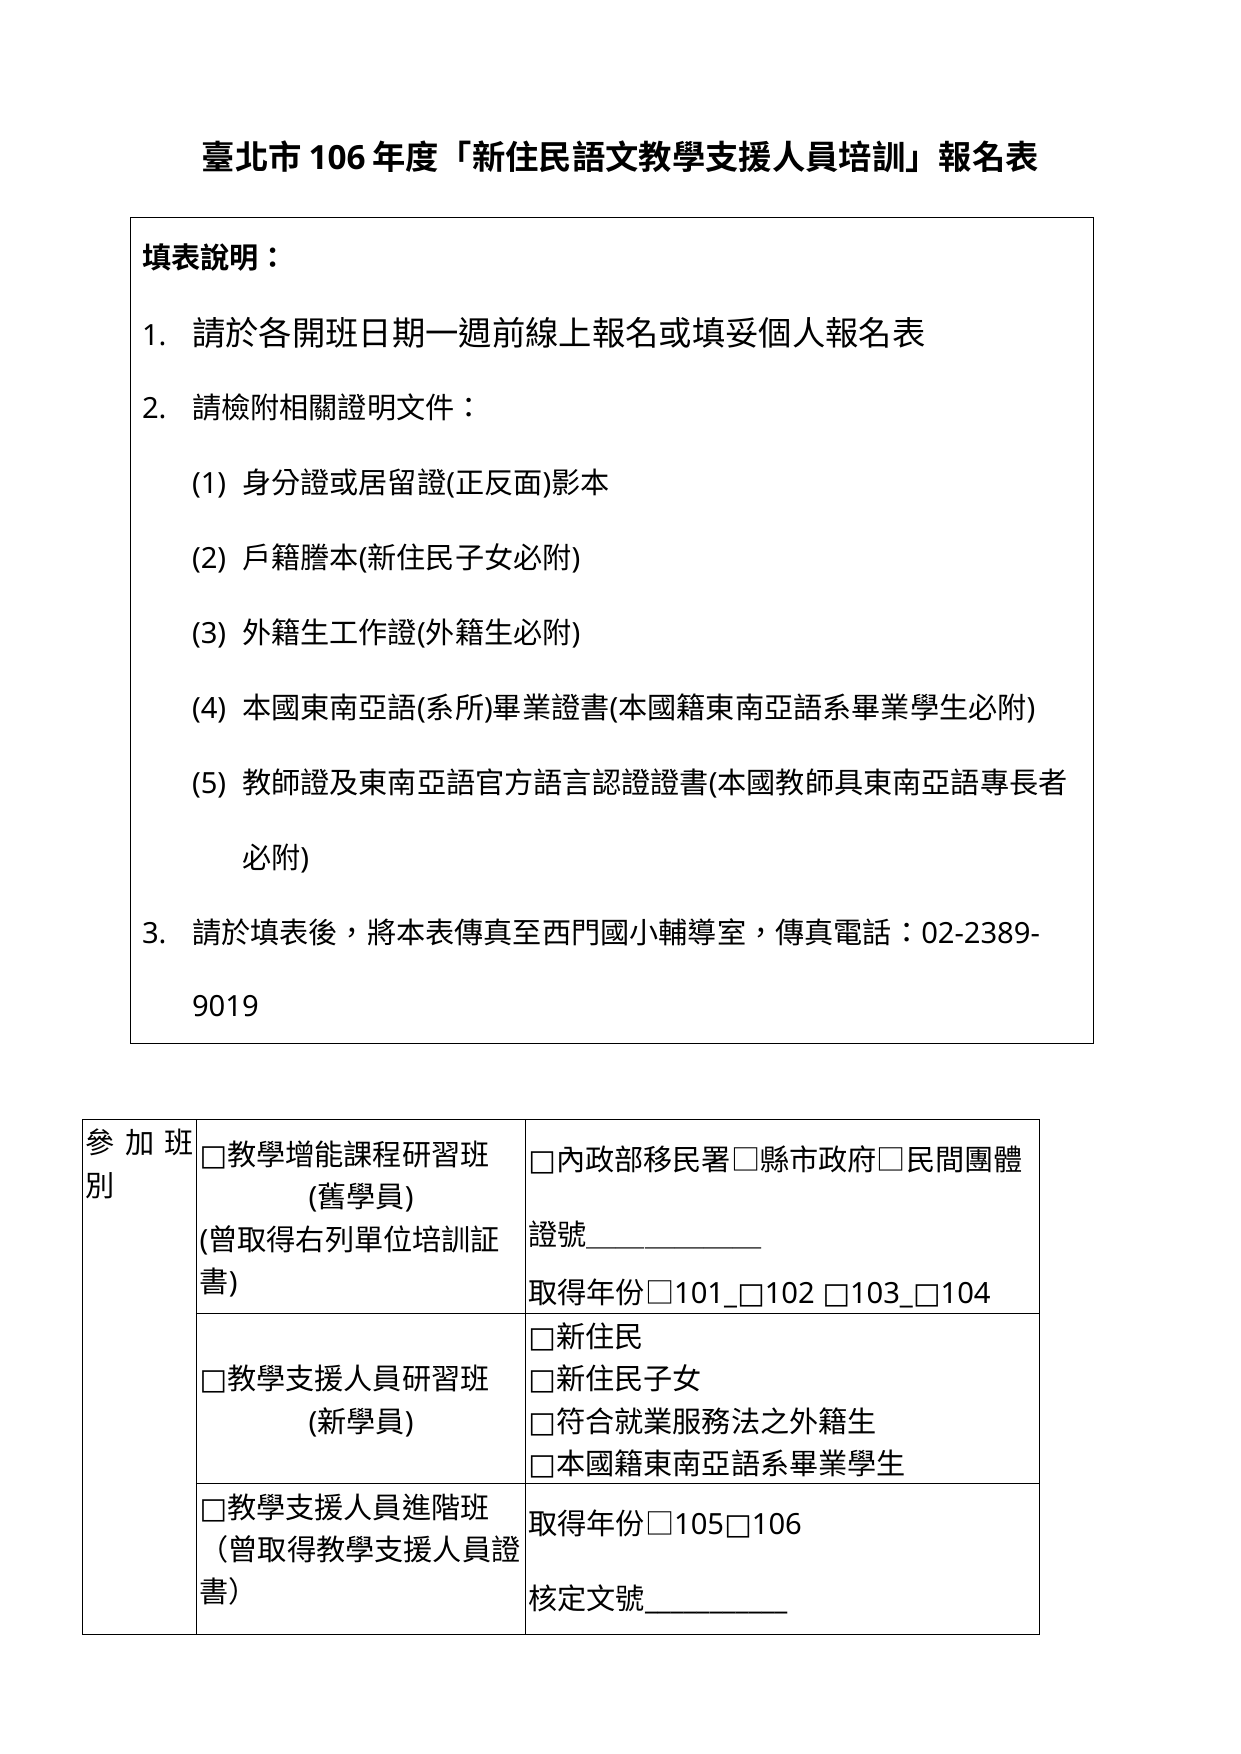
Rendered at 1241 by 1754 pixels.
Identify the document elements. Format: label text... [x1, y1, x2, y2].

table_header 參加班別 [83, 1120, 196, 1634]
table_header 填表說明： 請於各開班日期一週前線上報名或填妥個人報名表 請檢附相關證明文件： 身分證或居留證(正反面)影本 戶籍謄本(新住民子女必附) 外籍生工作證(外籍生必附) 本國東南亞語(系所)畢業證書(本國籍東南亞語系畢業學生必附) 教師證及東南亞語官方語言認證證書(本國教師具東南亞語專長者必附) 請於填表後，將本表傳真至西門國小輔導室，傳真電話：02-2389-9019 [131, 218, 1093, 1043]
table_cell □教學支援人員研習班 (新學員) [197, 1314, 525, 1483]
text 臺北市106年度「新住民語文教學支援人員培訓」報名表 [142, 118, 1098, 193]
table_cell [526, 1484, 1039, 1634]
table_header □教學增能課程研習班 (舊學員) (曾取得右列單位培訓証書) [197, 1120, 525, 1312]
table_header □內政部移民署□縣市政府□民間團體 證號＿＿＿＿＿＿ 取得年份□101_□102 □103_□104 [526, 1120, 1039, 1312]
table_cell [197, 1484, 525, 1634]
table_cell □新住民 □新住民子女 □符合就業服務法之外籍生 □本國籍東南亞語系畢業學生 [526, 1314, 1039, 1483]
